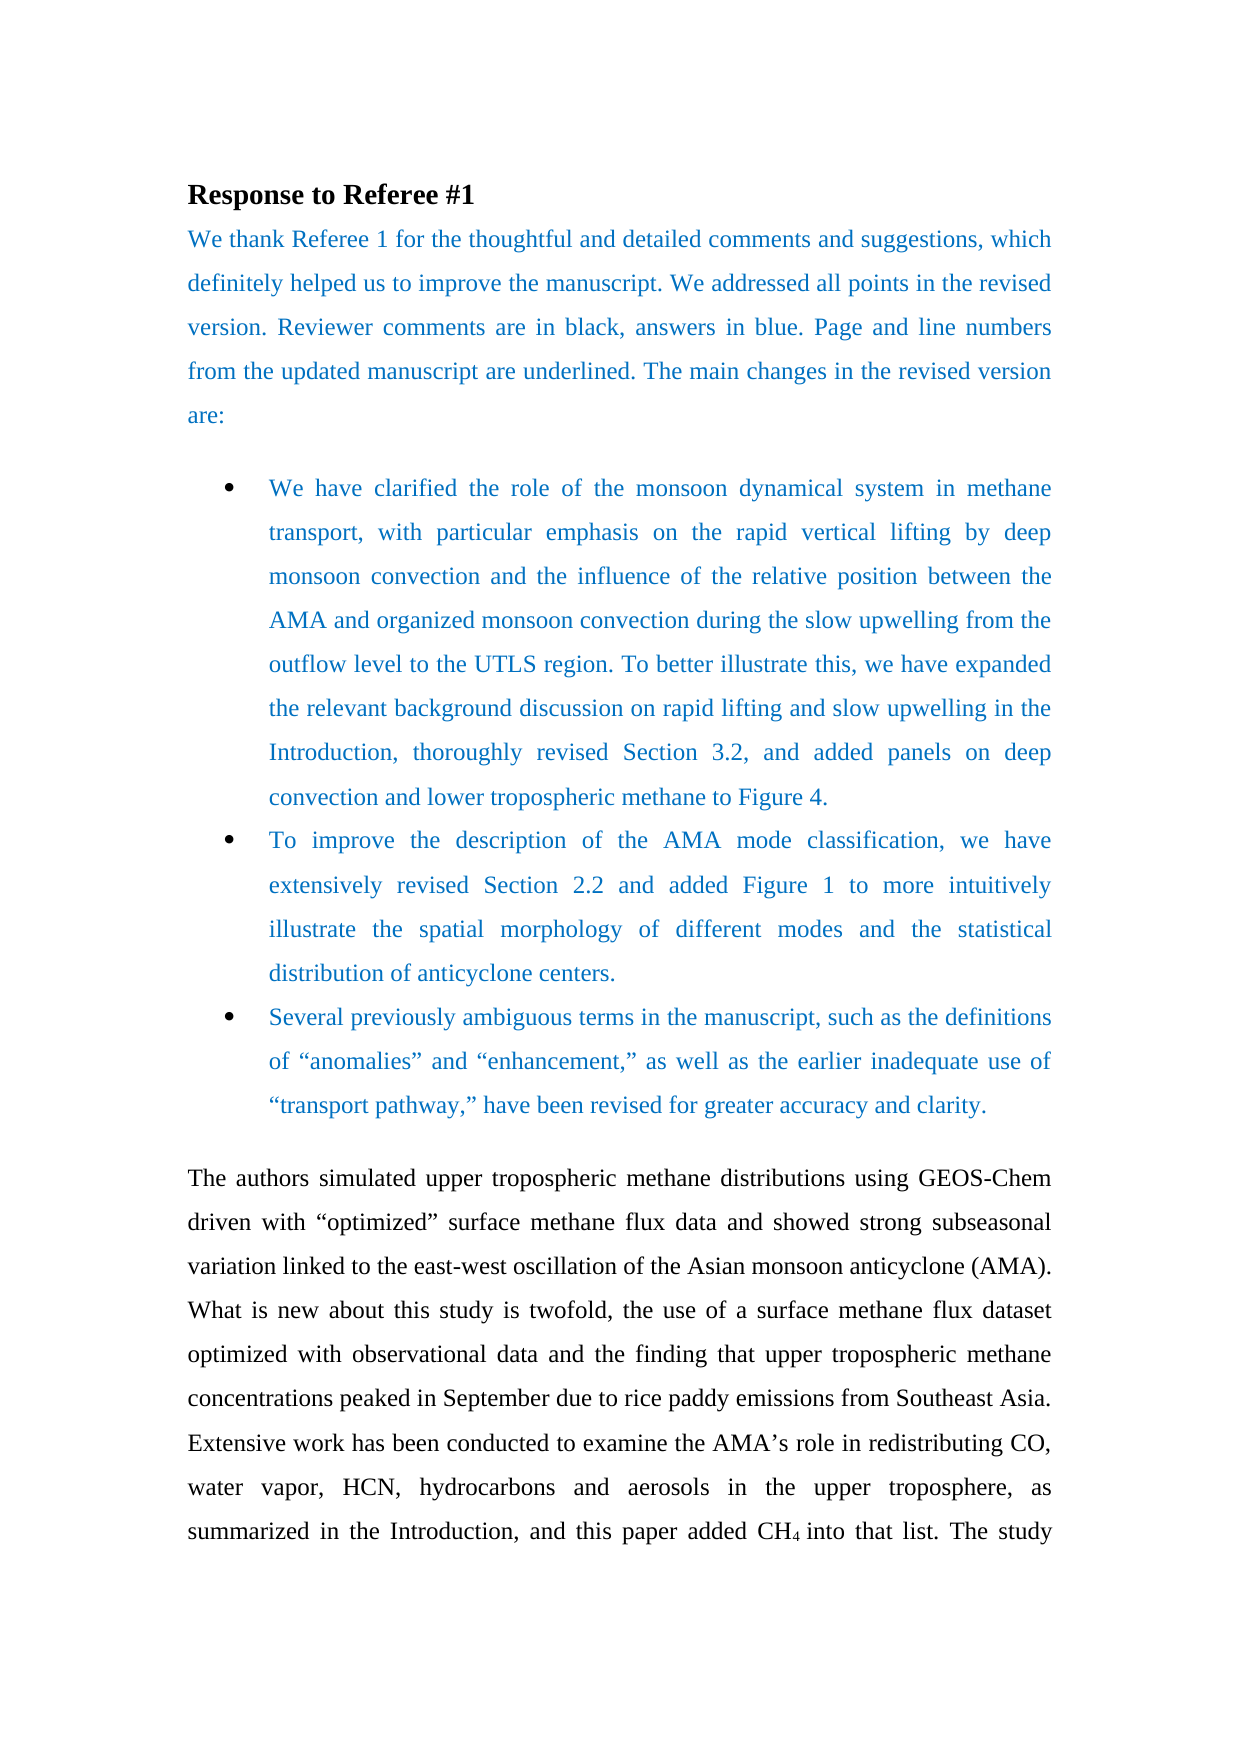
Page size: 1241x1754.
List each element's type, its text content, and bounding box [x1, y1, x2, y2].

list We have clarified the role of the monsoon dynamical system in methane transport, with particular emphasis on the rapid vertical lifting by deep monsoon convection and the influence of the relative position between the AMA and organized monsoon convection during the slow upwelling from the outflow level to the UTLS region. To better illustrate this, we have expanded the relevant background discussion on rapid lifting and slow upwelling in the Introduction, thoroughly revised Section 3.2, and added panels on deep convection and lower tropospheric methane to Figure 4. [225, 466, 1053, 818]
list To improve the description of the AMA mode classification, we have extensively revised Section 2.2 and added Figure 1 to more intuitively illustrate the spatial morphology of different modes and the statistical distribution of anticyclone centers. [225, 847, 1053, 1023]
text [187, 1214, 1053, 1566]
list Several previously ambiguous terms in the manuscript, such as the definitions of “anomalies” and “enhancement,” as well as the earlier inadequate use of “transport pathway,” have been revised for greater accuracy and clarity. [225, 1053, 1053, 1185]
text Response to Referee #1 [187, 172, 1053, 216]
text We thank Referee 1 for the thoughtful and detailed comments and suggestions, which definitely helped us to improve the manuscript. We addressed all points in the revised version. Reviewer comments are in black, answers in blue. Page and line numbers from the updated manuscript are underlined. The main changes in the revised version are: [187, 216, 1053, 436]
